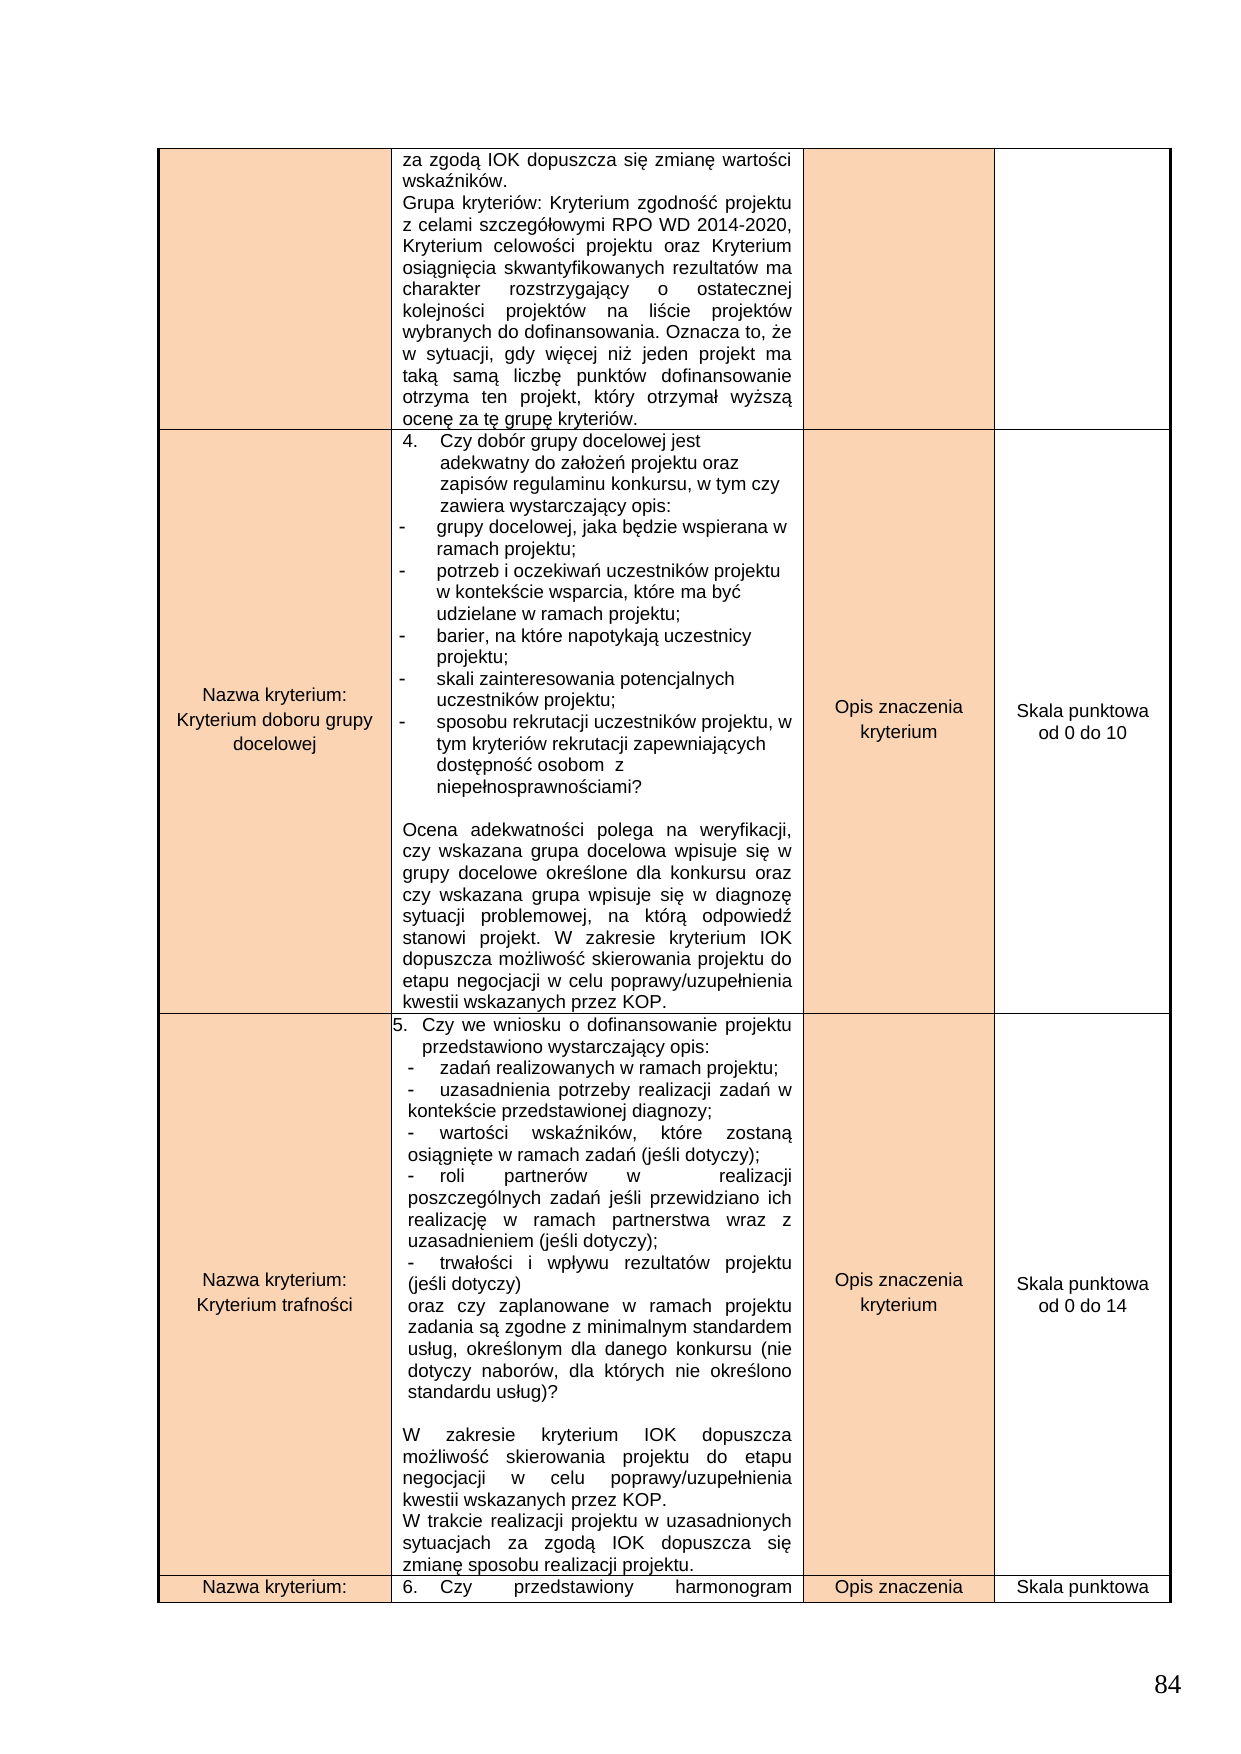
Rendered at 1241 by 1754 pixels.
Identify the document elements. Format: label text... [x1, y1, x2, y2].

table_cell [804, 1576, 994, 1602]
table_cell Czy dobór grupy docelowej jest adekwatny do założeń projektu oraz zapisów regulaminu konkursu, w tym czy zawiera wystarczający opis: grupy docelowej, jaka będzie wspierana w ramach projektu; potrzeb i oczekiwań uczestników projektu w kontekście wsparcia, które ma być udzielane w ramach projektu; barier, na które napotykają uczestnicy projektu; skali zainteresowania potencjalnych uczestników projektu; sposobu rekrutacji uczestników projektu, w tym kryteriów rekrutacji zapewniających dostępność osobom z niepełnosprawnościami? Ocena adekwatności polega na weryfikacji, czy wskazana grupa docelowa wpisuje się w grupy docelowe określone dla konkursu oraz czy wskazana grupa wpisuje się w diagnozę sytuacji problemowej, na którą odpowiedź stanowi projekt. W zakresie kryterium IOK dopuszcza możliwość skierowania projektu do etapu negocjacji w celu poprawy/uzupełnienia kwestii wskazanych przez KOP. [392, 430, 803, 1013]
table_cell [995, 149, 1169, 429]
table_cell Opis znaczenia kryterium [804, 430, 994, 1013]
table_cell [160, 1576, 391, 1602]
table_cell Nazwa kryterium: Kryterium trafności [160, 1014, 391, 1575]
table_cell Skala punktowa od 0 do 14 [995, 1014, 1169, 1575]
table_cell Czy we wniosku o dofinansowanie projektu przedstawiono wystarczający opis: zadań realizowanych w ramach projektu; uzasadnienia potrzeby realizacji zadań w kontekście przedstawionej diagnozy; wartości wskaźników, które zostaną osiągnięte w ramach zadań (jeśli dotyczy); roli partnerów w realizacji poszczególnych zadań jeśli przewidziano ich realizację w ramach partnerstwa wraz z uzasadnieniem (jeśli dotyczy); trwałości i wpływu rezultatów projektu (jeśli dotyczy) oraz czy zaplanowane w ramach projektu zadania są zgodne z minimalnym standardem usług, określonym dla danego konkursu (nie dotyczy naborów, dla których nie określono standardu usług)? W zakresie kryterium IOK dopuszcza możliwość skierowania projektu do etapu negocjacji w celu poprawy/uzupełnienia kwestii wskazanych przez KOP. W trakcie realizacji projektu w uzasadnionych sytuacjach za zgodą IOK dopuszcza się zmianę sposobu realizacji projektu. [392, 1014, 803, 1575]
table_cell Nazwa kryterium: Kryterium doboru grupy docelowej [160, 430, 391, 1013]
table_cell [392, 1576, 803, 1602]
table_cell Skala punktowa od 0 do 10 [995, 430, 1169, 1013]
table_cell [160, 149, 391, 429]
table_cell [804, 149, 994, 429]
table_cell Opis znaczenia kryterium [804, 1014, 994, 1575]
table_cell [392, 149, 803, 429]
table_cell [995, 1576, 1169, 1602]
